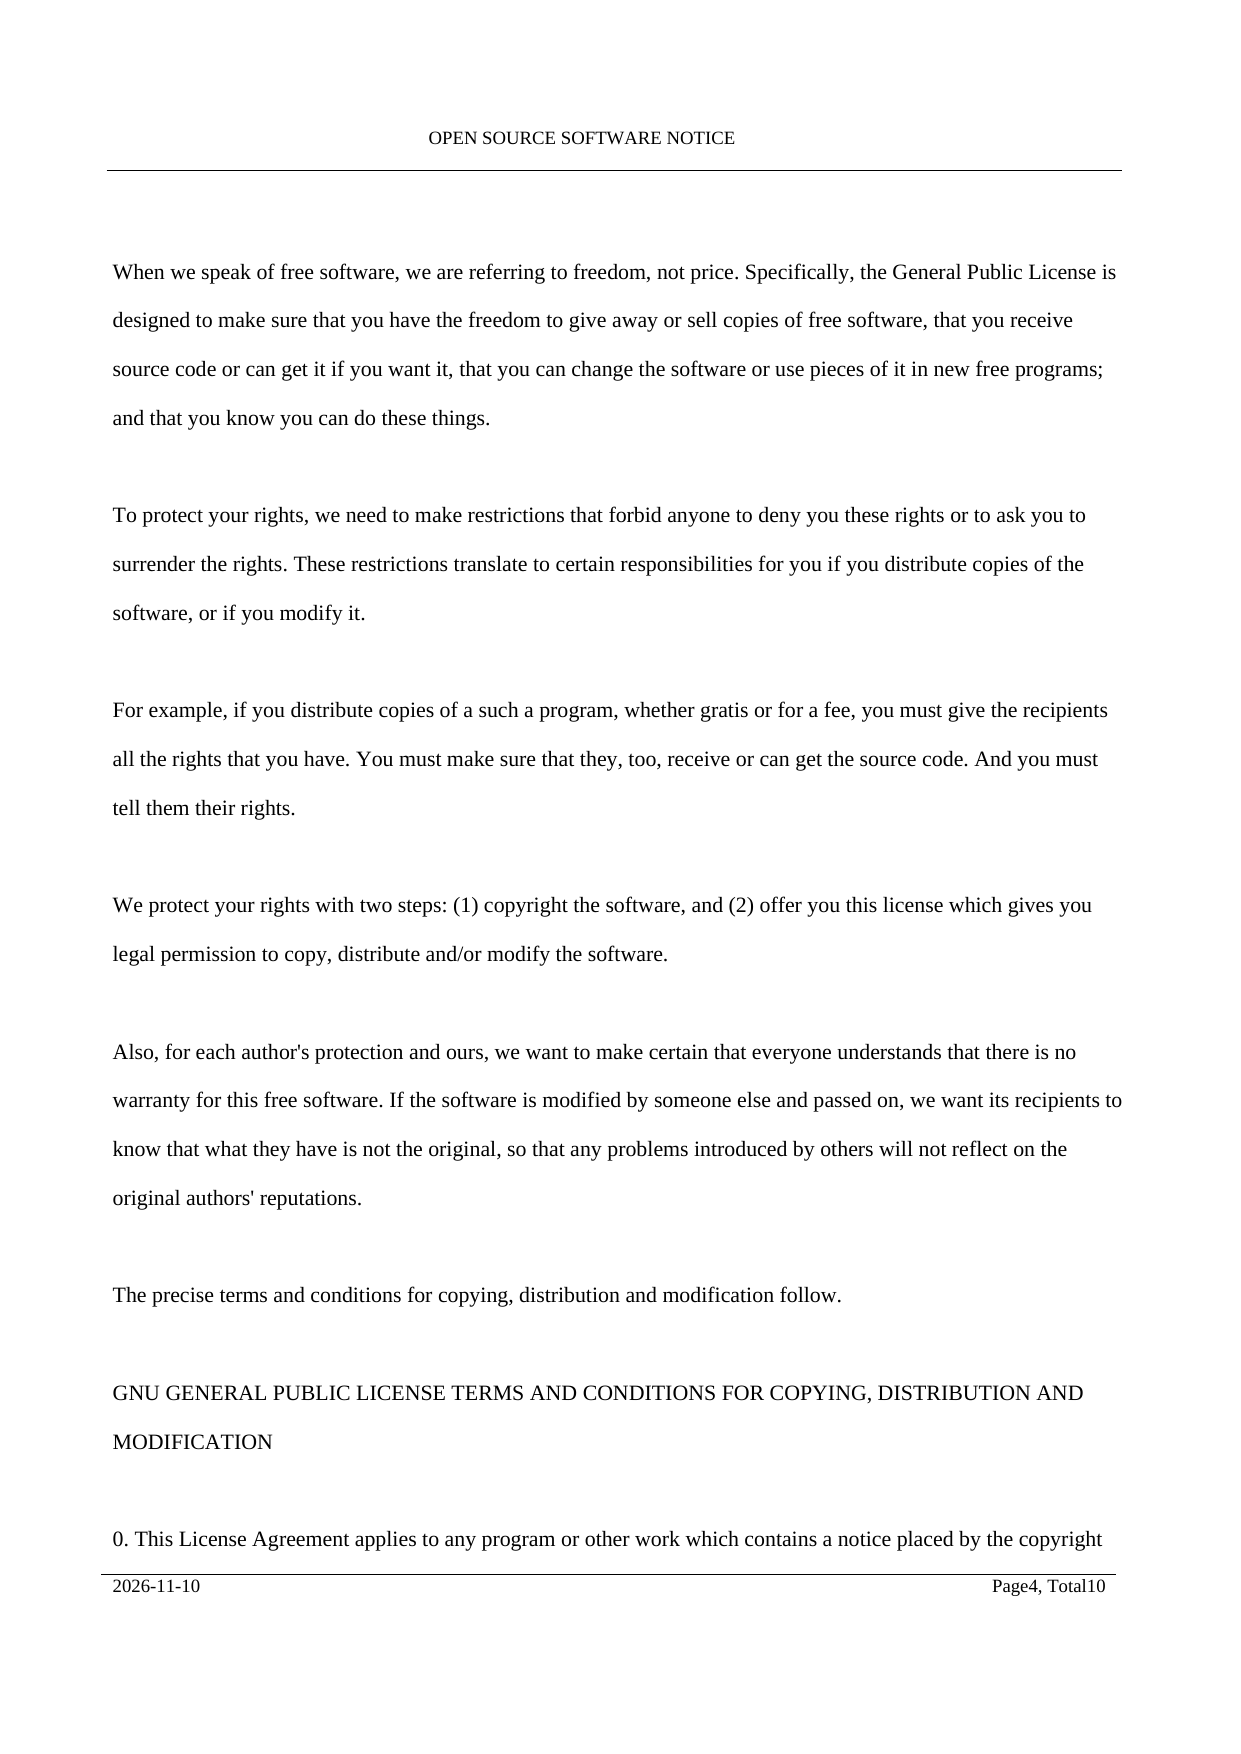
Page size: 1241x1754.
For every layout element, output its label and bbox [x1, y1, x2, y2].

text [112, 206, 1128, 1555]
